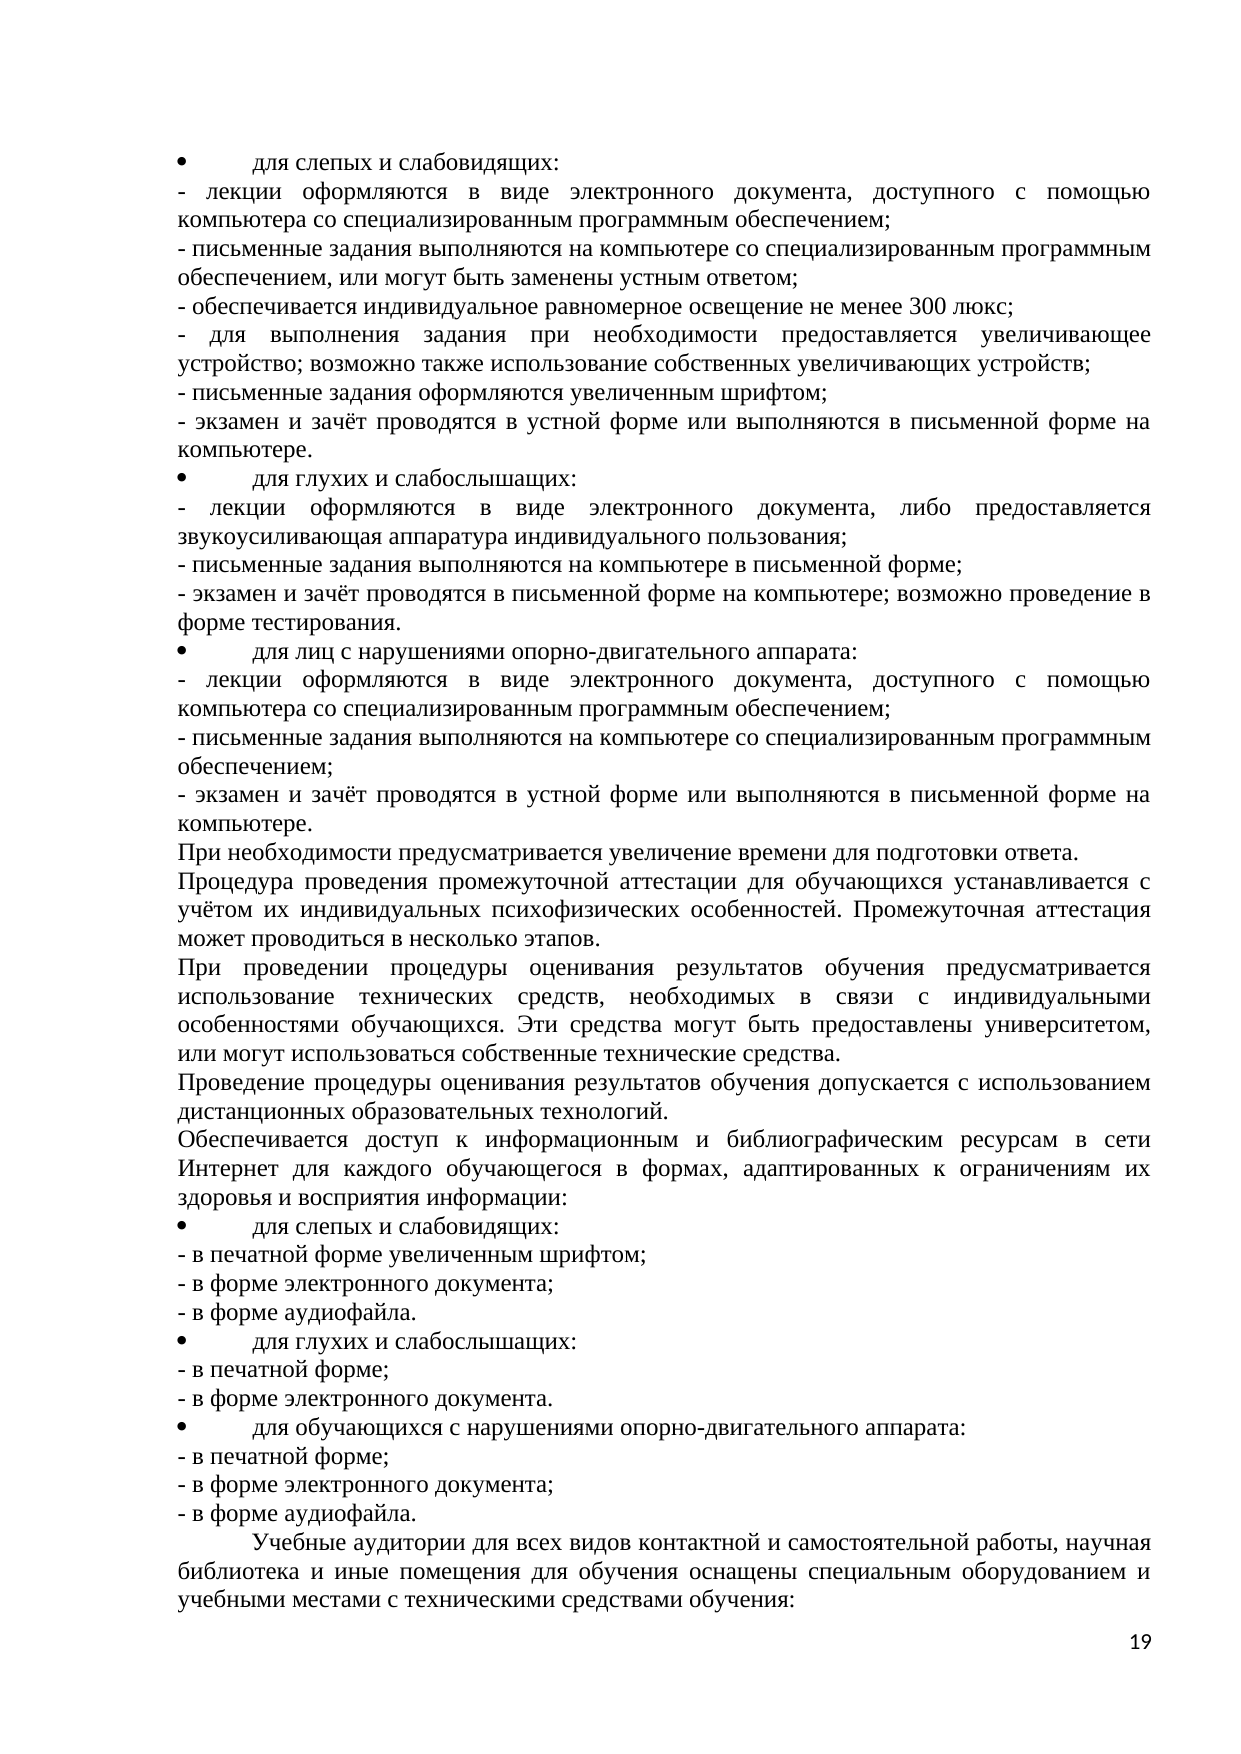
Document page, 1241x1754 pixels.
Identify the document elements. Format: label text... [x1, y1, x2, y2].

text - лекции оформляются в виде электронного документа, либо предоставляется звукоусиливающая аппаратура индивидуального пользования; [177, 492, 1152, 549]
list для глухих и слабослышащих: [177, 463, 1152, 492]
text - письменные задания выполняются на компьютере в письменной форме; [177, 549, 1152, 578]
text - в печатной форме; [177, 1441, 1152, 1469]
text - в форме аудиофайла. [177, 1498, 1152, 1527]
text - в форме электронного документа; [177, 1268, 1152, 1297]
list для лиц с нарушениями опорно-двигательного аппарата: [177, 636, 1152, 664]
text - письменные задания выполняются на компьютере со специализированным программным обеспечением; [177, 722, 1152, 779]
list для обучающихся с нарушениями опорно-двигательного аппарата: [177, 1412, 1152, 1441]
list для слепых и слабовидящих: [177, 1211, 1152, 1239]
text - в форме электронного документа; [177, 1469, 1152, 1498]
text Проведение процедуры оценивания результатов обучения допускается с использованием дистанционных образовательных технологий. [177, 1067, 1152, 1124]
text - лекции оформляются в виде электронного документа, доступного с помощью компьютера со специализированным программным обеспечением; [177, 664, 1152, 722]
list для слепых и слабовидящих: [177, 147, 1152, 176]
text - письменные задания выполняются на компьютере со специализированным программным обеспечением, или могут быть заменены устным ответом; [177, 233, 1152, 291]
text Процедура проведения промежуточной аттестации для обучающихся устанавливается с учётом их индивидуальных психофизических особенностей. Промежуточная аттестация может проводиться в несколько этапов. [177, 866, 1152, 952]
text - экзамен и зачёт проводятся в устной форме или выполняются в письменной форме на компьютере. [177, 779, 1152, 837]
text Учебные аудитории для всех видов контактной и самостоятельной работы, научная библиотека и иные помещения для обучения оснащены специальным оборудованием и учебными местами с техническими средствами обучения: [177, 1527, 1152, 1613]
text - лекции оформляются в виде электронного документа, доступного с помощью компьютера со специализированным программным обеспечением; [177, 176, 1152, 233]
text - обеспечивается индивидуальное равномерное освещение не менее 300 люкс; [177, 291, 1152, 319]
text - в форме аудиофайла. [177, 1297, 1152, 1326]
text При проведении процедуры оценивания результатов обучения предусматривается использование технических средств, необходимых в связи с индивидуальными особенностями обучающихся. Эти средства могут быть предоставлены университетом, или могут использоваться собственные технические средства. [177, 952, 1152, 1067]
text - в печатной форме увеличенным шрифтом; [177, 1239, 1152, 1268]
text - экзамен и зачёт проводятся в устной форме или выполняются в письменной форме на компьютере. [177, 406, 1152, 463]
text - экзамен и зачёт проводятся в письменной форме на компьютере; возможно проведение в форме тестирования. [177, 578, 1152, 636]
text - письменные задания оформляются увеличенным шрифтом; [177, 377, 1152, 406]
text При необходимости предусматривается увеличение времени для подготовки ответа. [177, 837, 1152, 866]
list для глухих и слабослышащих: [177, 1326, 1152, 1354]
text Обеспечивается доступ к информационным и библиографическим ресурсам в сети Интернет для каждого обучающегося в формах, адаптированных к ограничениям их здоровья и восприятия информации: [177, 1124, 1152, 1211]
text - в форме электронного документа. [177, 1383, 1152, 1412]
text - для выполнения задания при необходимости предоставляется увеличивающее устройство; возможно также использование собственных увеличивающих устройств; [177, 319, 1152, 377]
text - в печатной форме; [177, 1354, 1152, 1383]
